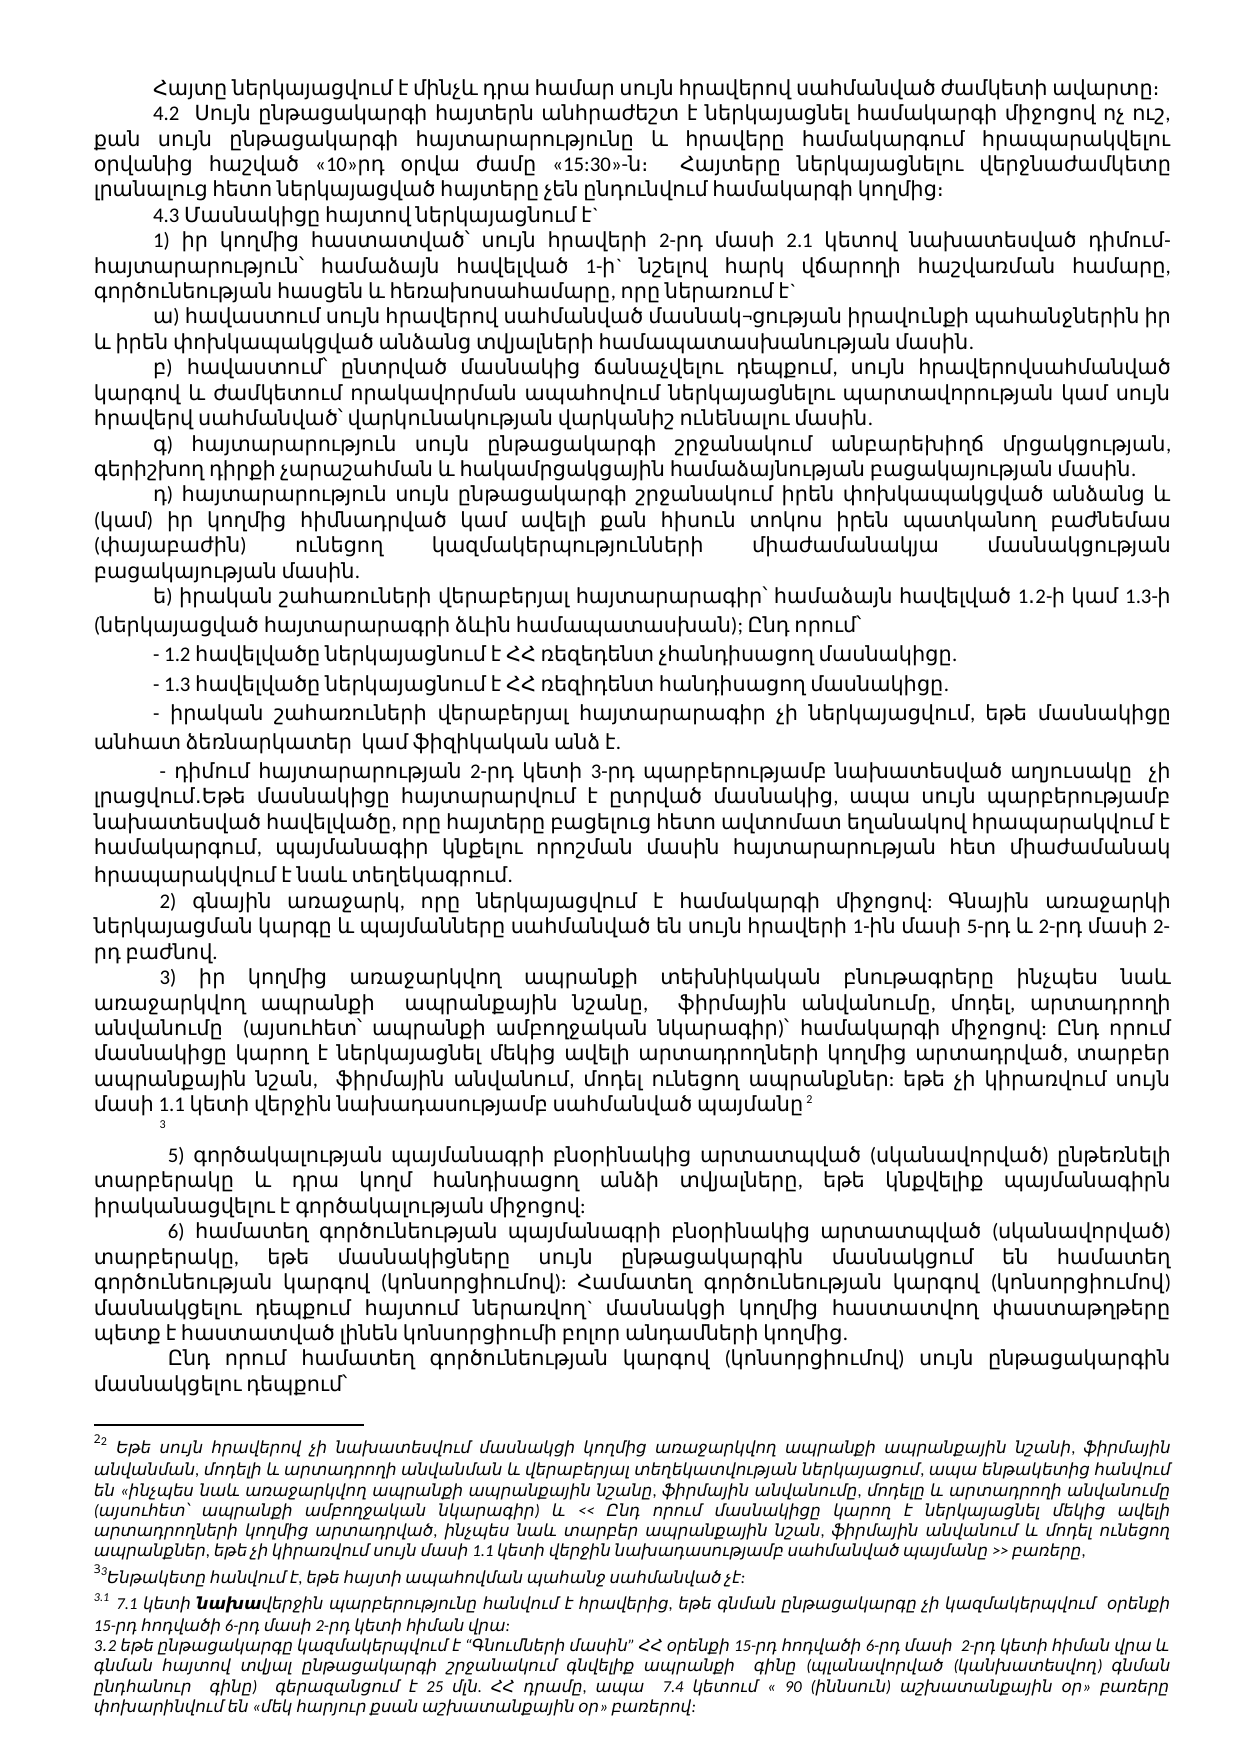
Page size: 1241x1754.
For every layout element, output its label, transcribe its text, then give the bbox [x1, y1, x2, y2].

text - 1.2 հավելվածը ներկայացնում է ՀՀ ռեզեդենտ չհանդիսացող մասնակիցը. [94, 642, 1171, 667]
text ե) իրական շահառուների վերաբերյալ հայտարարագիր՝ համաձայն հավելված 1․2-ի կամ 1.3-ի (ներկայացված հայտարարագրի ձևին համապատասխան); Ընդ որում՝ [94, 583, 1171, 638]
text Ընդ որում համատեղ գործունեության կարգով (կոնսորցիումով) սույն ընթացակարգին մասնակցելու դեպքում՝ [94, 1346, 1171, 1396]
text բ) հավաստում՝ ընտրված մասնակից ճանաչվելու դեպքում, սույն հրավերովսահմանված կարգով և ժամկետում որակավորման ապահովում ներկայացնելու պարտավորության կամ սույն հրավերվ սահմանված՝ վարկունակության վարկանիշ ունենալու մասին. [94, 354, 1171, 431]
text դ) հայտարարություն սույն ընթացակարգի շրջանակում իրեն փոխկապակցված անձանց և (կամ) իր կողմից հիմնադրված կամ ավելի քան հիսուն տոկոս իրեն պատկանող բաժնեմաս (փայաբաժին) ունեցող կազմակերպությունների միաժամանակյա մասնակցության բացակայության մասին. [94, 482, 1171, 583]
text Հայտը ներկայացվում է մինչև դրա համար սույն հրավերով սահմանված ժամկետի ավարտը։ [94, 75, 1171, 100]
text 6) համատեղ գործունեության պայմանագրի բնօրինակից արտատպված (սկանավորված) տարբերակը, եթե մասնակիցները սույն ընթացակարգին մասնակցում են համատեղ գործունեության կարգով (կոնսորցիումով): Համատեղ գործունեության կարգով (կոնսորցիումով) մասնակցելու դեպքում հայտում ներառվող` մասնակցի կողմից հաստատվող փաստաթղթերը պետք է հաստատված լինեն կոնսորցիումի բոլոր անդամների կողմից. [94, 1218, 1171, 1346]
text 2) գնային առաջարկ, որը ներկայացվում է համակարգի միջոցով: Գնային առաջարկի ներկայացման կարգը և պայմանները սահմանված են սույն հրավերի 1-ին մասի 5-րդ և 2-րդ մասի 2-րդ բաժնով. [94, 888, 1171, 964]
text գ) հայտարարություն սույն ընթացակարգի շրջանակում անբարեխիղճ մրցակցության, գերիշխող դիրքի չարաշահման և հակամրցակցային համաձայնության բացակայության մասին. [94, 431, 1171, 482]
text 3) իր կողմից առաջարկվող ապրանքի տեխնիկական բնութագրերը ինչպես նաև առաջարկվող ապրանքի ապրանքային նշանը, ֆիրմային անվանումը, մոդել, արտադրողի անվանումը (այսուհետ՝ ապրանքի ամբողջական նկարագիր)՝ համակարգի միջոցով: Ընդ որում մասնակիցը կարող է ներկայացնել մեկից ավելի արտադրողների կողմից արտադրված, տարբեր ապրանքային նշան, ֆիրմային անվանում, մոդել ունեցող ապրանքներ: եթե չի կիրառվում սույն մասի 1.1 կետի վերջին նախադասությամբ սահմանված պայմանը 2 [94, 964, 1171, 1117]
text - դիմում հայտարարության 2-րդ կետի 3-րդ պարբերությամբ նախատեսված աղյուսակը չի լրացվում․Եթե մասնակիցը հայտարարվում է ըտրված մասնակից, ապա սույն պարբերությամբ նախատեսված հավելվածը, որը հայտերը բացելուց հետո ավտոմատ եղանակով հրապարակվում է համակարգում, պայմանագիր կնքելու որոշման մասին հայտարարության հետ միաժամանակ հրապարակվում է նաև տեղեկագրում. [94, 758, 1171, 888]
text ա) հավաստում սույն հրավերով սահմանված մասնակ¬ցության իրավունքի պահանջներին իր և իրեն փոխկապակցված անձանց տվյալների համապատասխանության մասին. [94, 304, 1171, 354]
text - իրական շահառուների վերաբերյալ հայտարարագիր չի ներկայացվում, եթե մասնակիցը անհատ ձեռնարկատեր կամ ֆիզիկական անձ է. [94, 700, 1171, 754]
text - 1.3 հավելվածը ներկայացնում է ՀՀ ռեզիդենտ հանդիսացող մասնակիցը. [94, 671, 1171, 696]
text 4.2 Սույն ընթացակարգի հայտերն անհրաժեշտ է ներկայացնել համակարգի միջոցով ոչ ուշ, քան սույն ընթացակարգի հայտարարությունը և հրավերը համակարգում հրապարակվելու օրվանից հաշված «10»րդ օրվա ժամը «15:30»-ն։ Հայտերը ներկայացնելու վերջնաժամկետը լրանալուց հետո ներկայացված հայտերը չեն ընդունվում համակարգի կողմից։ [94, 100, 1171, 202]
text 4.3 Մասնակիցը հայտով ներկայացնում է` [94, 202, 1171, 227]
text 5) գործակալության պայմանագրի բնօրինակից արտատպված (սկանավորված) ընթեռնելի տարբերակը և դրա կողմ հանդիսացող անձի տվյալները, եթե կնքվելիք պայմանագիրն իրականացվելու է գործակալության միջոցով: [94, 1142, 1171, 1218]
text 1) իր կողմից հաստատված՝ սույն հրավերի 2-րդ մասի 2.1 կետով նախատեսված դիմում-հայտարարություն՝ համաձայն հավելված 1-ի` նշելով հարկ վճարողի հաշվառման համարը, գործունեության հասցեն և հեռախոսահամարը, որը ներառում է` [94, 227, 1171, 304]
text 3 [94, 1117, 1171, 1142]
